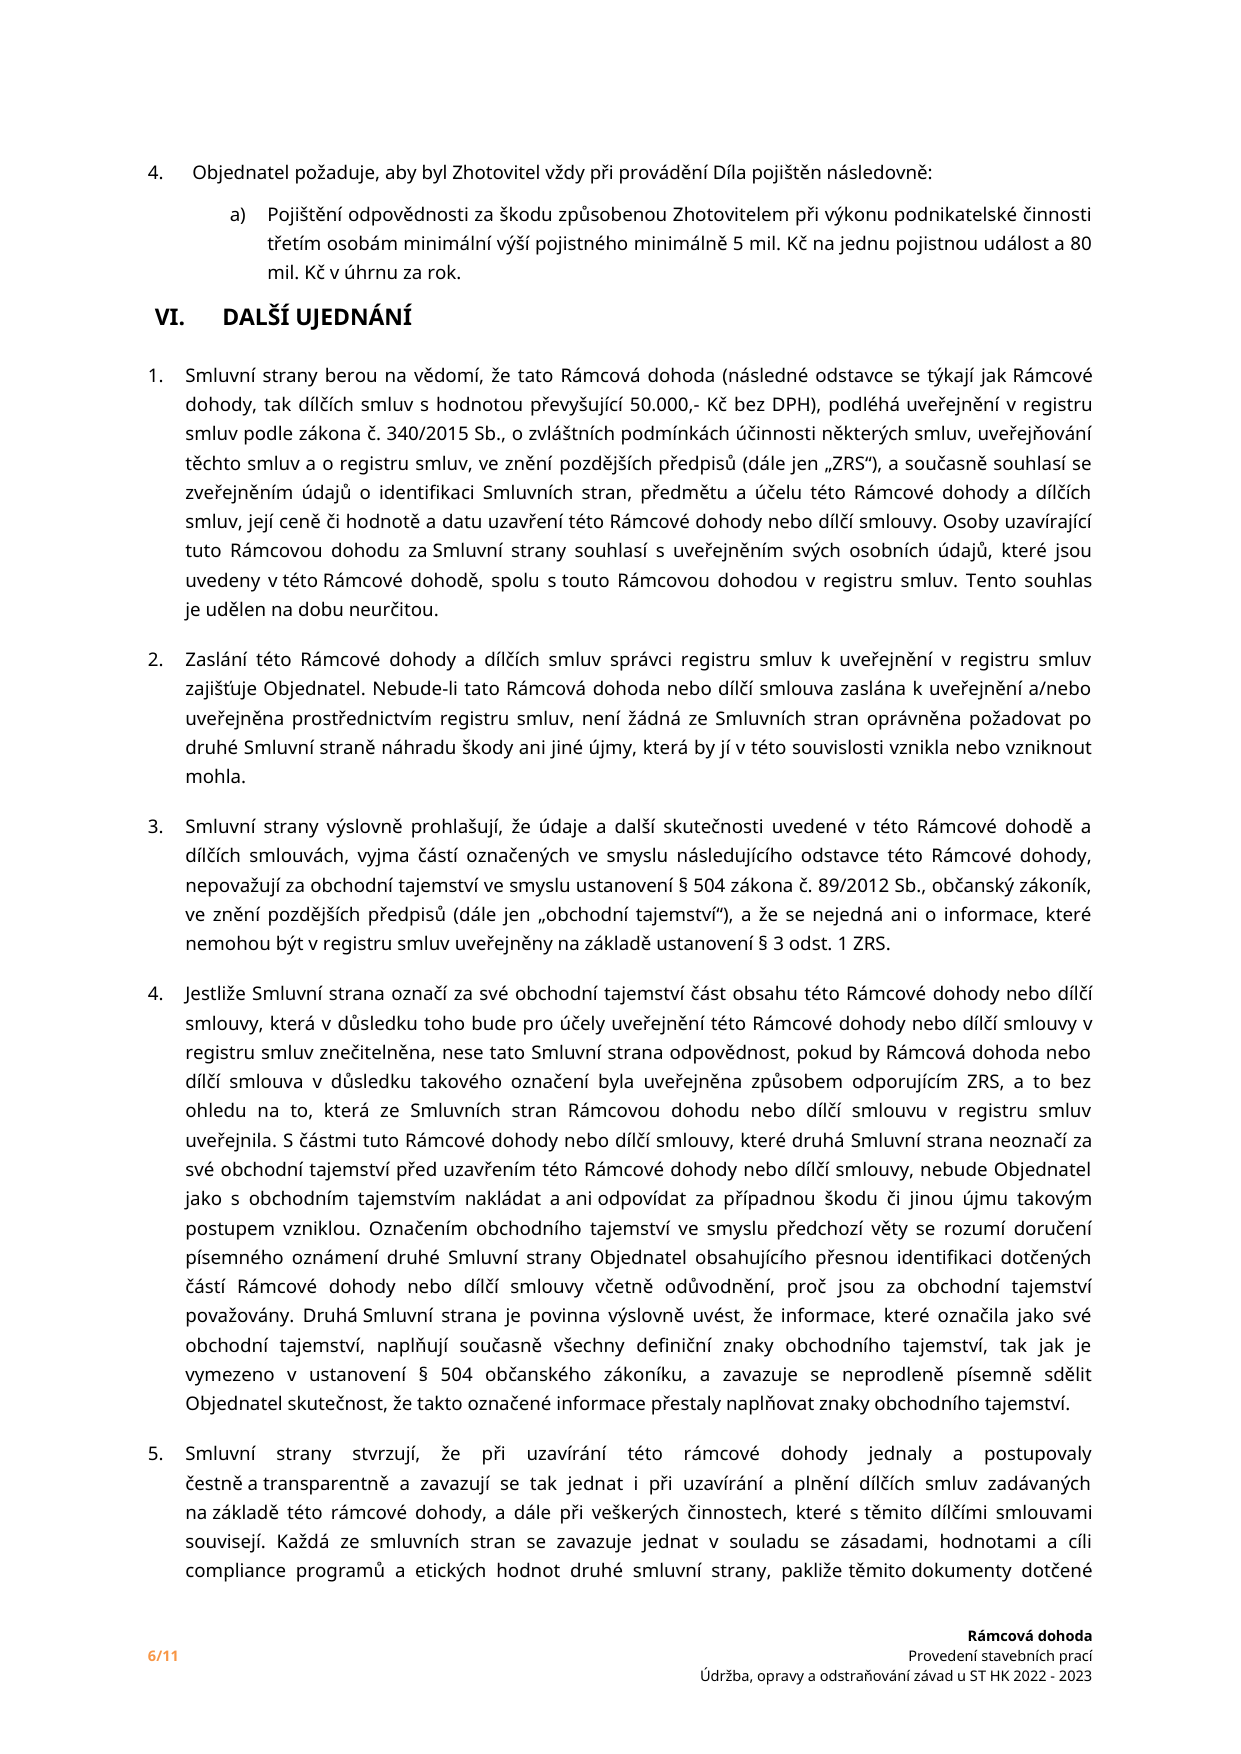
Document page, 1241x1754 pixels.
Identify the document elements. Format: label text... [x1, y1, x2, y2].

list Pojištění odpovědnosti za škodu způsobenou Zhotovitelem při výkonu podnikatelské činnosti třetím osobám minimální výší pojistného minimálně 5 mil. Kč na jednu pojistnou událost a 80 mil. Kč v úhrnu za rok. [229, 201, 1093, 285]
list Smluvní strany výslovně prohlašují, že údaje a další skutečnosti uvedené v této Rámcové dohodě a dílčích smlouvách, vyjma částí označených ve smyslu následujícího odstavce této Rámcové dohody, nepovažují za obchodní tajemství ve smyslu ustanovení § 504 zákona č. 89/2012 Sb., občanský zákoník, ve znění pozdějších předpisů (dále jen „obchodní tajemství“), a že se nejedná ani o informace, které nemohou být v registru smluv uveřejněny na základě ustanovení § 3 odst. 1 ZRS. [148, 813, 1093, 956]
list DALŠÍ UJEDNÁNÍ [185, 301, 1093, 332]
list Objednatel požaduje, aby byl Zhotovitel vždy při provádění Díla pojištěn následovně: [148, 159, 1093, 184]
list Smluvní strany berou na vědomí, že tato Rámcová dohoda (následné odstavce se týkají jak Rámcové dohody, tak dílčích smluv s hodnotou převyšující 50.000,- Kč bez DPH), podléhá uveřejnění v registru smluv podle zákona č. 340/2015 Sb., o zvláštních podmínkách účinnosti některých smluv, uveřejňování těchto smluv a o registru smluv, ve znění pozdějších předpisů (dále jen „ZRS“), a současně souhlasí se zveřejněním údajů o identifikaci Smluvních stran, předmětu a účelu této Rámcové dohody a dílčích smluv, její ceně či hodnotě a datu uzavření této Rámcové dohody nebo dílčí smlouvy. Osoby uzavírající tuto Rámcovou dohodu za Smluvní strany souhlasí s uveřejněním svých osobních údajů, které jsou uvedeny v této Rámcové dohodě, spolu s touto Rámcovou dohodou v registru smluv. Tento souhlas je udělen na dobu neurčitou. [148, 362, 1093, 622]
list Zaslání této Rámcové dohody a dílčích smluv správci registru smluv k uveřejnění v registru smluv zajišťuje Objednatel. Nebude-li tato Rámcová dohoda nebo dílčí smlouva zaslána k uveřejnění a/nebo uveřejněna prostřednictvím registru smluv, není žádná ze Smluvních stran oprávněna požadovat po druhé Smluvní straně náhradu škody ani jiné újmy, která by jí v této souvislosti vznikla nebo vzniknout mohla. [148, 646, 1093, 789]
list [148, 1441, 1093, 1583]
list Jestliže Smluvní strana označí za své obchodní tajemství část obsahu této Rámcové dohody nebo dílčí smlouvy, která v důsledku toho bude pro účely uveřejnění této Rámcové dohody nebo dílčí smlouvy v registru smluv znečitelněna, nese tato Smluvní strana odpovědnost, pokud by Rámcová dohoda nebo dílčí smlouva v důsledku takového označení byla uveřejněna způsobem odporujícím ZRS, a to bez ohledu na to, která ze Smluvních stran Rámcovou dohodu nebo dílčí smlouvu v registru smluv uveřejnila. S částmi tuto Rámcové dohody nebo dílčí smlouvy, které druhá Smluvní strana neoznačí za své obchodní tajemství před uzavřením této Rámcové dohody nebo dílčí smlouvy, nebude Objednatel jako s obchodním tajemstvím nakládat a ani odpovídat za případnou škodu či jinou újmu takovým postupem vzniklou. Označením obchodního tajemství ve smyslu předchozí věty se rozumí doručení písemného oznámení druhé Smluvní strany Objednatel obsahujícího přesnou identifikaci dotčených částí Rámcové dohody nebo dílčí smlouvy včetně odůvodnění, proč jsou za obchodní tajemství považovány. Druhá Smluvní strana je povinna výslovně uvést, že informace, které označila jako své obchodní tajemství, naplňují současně všechny definiční znaky obchodního tajemství, tak jak je vymezeno v ustanovení § 504 občanského zákoníku, a zavazuje se neprodleně písemně sdělit Objednatel skutečnost, že takto označené informace přestaly naplňovat znaky obchodního tajemství. [148, 981, 1093, 1416]
